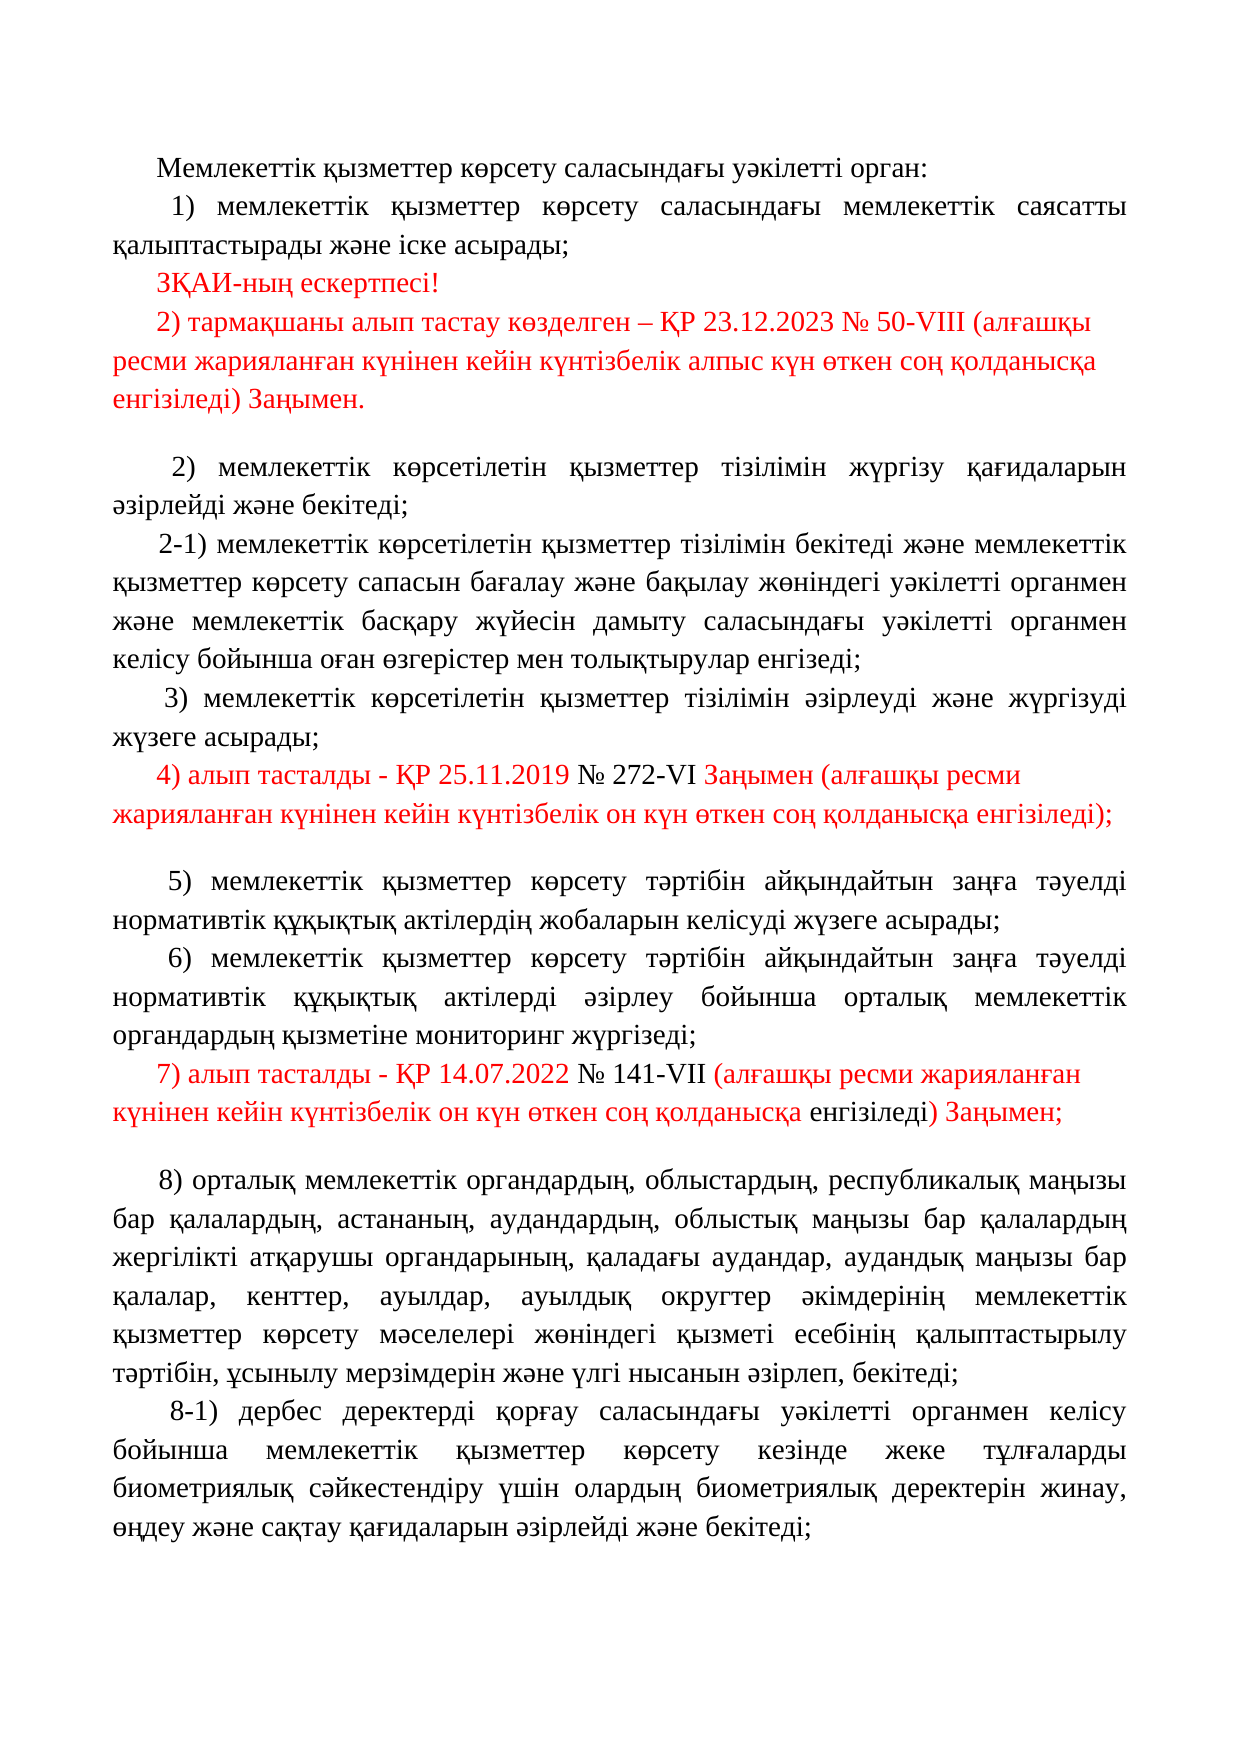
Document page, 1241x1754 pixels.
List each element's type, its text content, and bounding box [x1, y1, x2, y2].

text 1) мемлекеттік қызметтер көрсету саласындағы мемлекеттік саясатты қалыптастырады және іске асырады; [112, 188, 1128, 261]
text 7) алып тасталды - ҚР 14.07.2022 № 141-VII (алғашқы ресми жарияланған күнінен кейін күнтізбелік он күн өткен соң қолданысқа енгізіледі) Заңымен; [112, 1056, 1128, 1158]
text 2-1) мемлекеттік көрсетілетін қызметтер тізілімін бекітеді және мемлекеттік қызметтер көрсету сапасын бағалау және бақылау жөніндегі уәкілетті органмен және мемлекеттік басқару жүйесін дамыту саласындағы уәкілетті органмен келісу бойынша оған өзгерістер мен толықтырулар енгізеді; [112, 526, 1128, 675]
text 8-1) дербес деректерді қорғау саласындағы уәкілетті органмен келісу бойынша мемлекеттік қызметтер көрсету кезінде жеке тұлғаларды биометриялық сәйкестендіру үшін олардың биометриялық деректерін жинау, өңдеу және сақтау қағидаларын әзірлейді және бекітеді; [112, 1393, 1128, 1543]
text ЗҚАИ-ның ескертпесі! 2) тармақшаны алып тастау көзделген – ҚР 23.12.2023 № 50-VIII (алғашқы ресми жарияланған күнінен кейін күнтізбелік алпыс күн өткен соң қолданысқа енгізіледі) Заңымен. [112, 266, 1128, 445]
text 8) орталық мемлекеттік органдардың, облыстардың, республикалық маңызы бар қалалардың, астананың, аудандардың, облыстық маңызы бар қалалардың жергілікті атқарушы органдарының, қаладағы аудандар, аудандық маңызы бар қалалар, кенттер, ауылдар, ауылдық округтер әкімдерінің мемлекеттік қызметтер көрсету мәселелері жөніндегі қызметі есебінің қалыптастырылу тәртібін, ұсынылу мерзімдерін және үлгі нысанын әзірлеп, бекітеді; [112, 1162, 1128, 1388]
text 3) мемлекеттік көрсетілетін қызметтер тізілімін әзірлеуді және жүргізуді жүзеге асырады; [112, 680, 1128, 752]
text 4) алып тасталды - ҚР 25.11.2019 № 272-VI Заңымен (алғашқы ресми жарияланған күнінен кейін күнтізбелік он күн өткен соң қолданысқа енгізіледі); [112, 757, 1128, 859]
text Мемлекеттік қызметтер көрсету саласындағы уәкілетті орган: [112, 150, 1128, 183]
text 6) мемлекеттік қызметтер көрсету тәртібін айқындайтын заңға тәуелді нормативтік құқықтық актілерді әзірлеу бойынша орталық мемлекеттік органдардың қызметіне мониторинг жүргізеді; [112, 940, 1128, 1051]
text 5) мемлекеттік қызметтер көрсету тәртібін айқындайтын заңға тәуелді нормативтік құқықтық актілердің жобаларын келісуді жүзеге асырады; [112, 863, 1128, 935]
text 2) мемлекеттік көрсетілетін қызметтер тізілімін жүргізу қағидаларын әзірлейді және бекітеді; [112, 449, 1128, 521]
